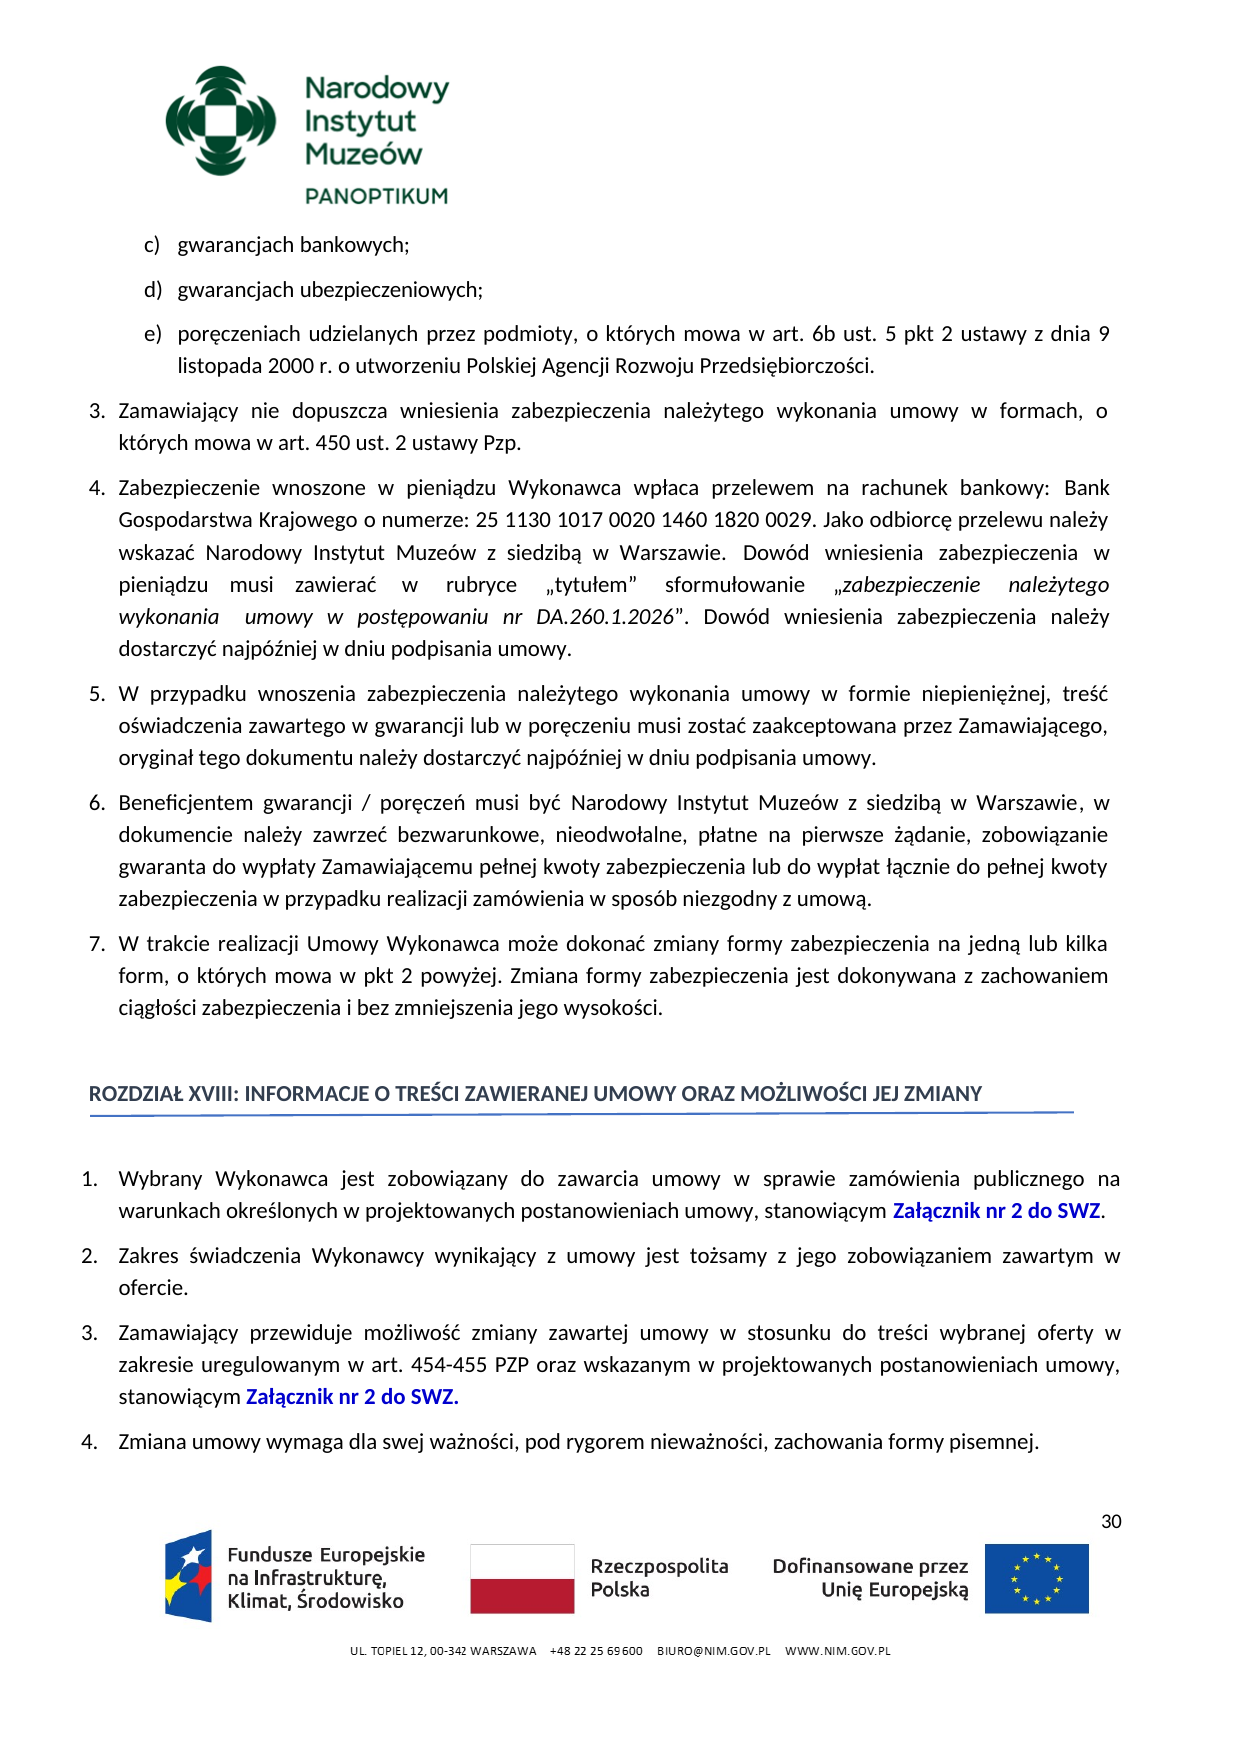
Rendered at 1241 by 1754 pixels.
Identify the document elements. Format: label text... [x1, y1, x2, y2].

list poręczeniach udzielanych przez podmioty, o których mowa w art. 6b ust. 5 pkt 2 ustawy z dnia 9 listopada 2000 r. o utworzeniu Polskiej Agencji Rozwoju Przedsiębiorczości. [144, 319, 1110, 380]
list W trakcie realizacji Umowy Wykonawca może dokonać zmiany formy zabezpieczenia na jedną lub kilka form, o których mowa w pkt 2 powyżej. Zmiana formy zabezpieczenia jest dokonywana z zachowaniem ciągłości zabezpieczenia i bez zmniejszenia jego wysokości. [89, 929, 1110, 1022]
picture [162, 65, 453, 206]
list Wybrany Wykonawca jest zobowiązany do zawarcia umowy w sprawie zamówienia publicznego na warunkach określonych w projektowanych postanowieniach umowy, stanowiącym Załącznik nr 2 do SWZ. [81, 1164, 1122, 1224]
list gwarancjach ubezpieczeniowych; [144, 275, 1122, 303]
list Zmiana umowy wymaga dla swej ważności, pod rygorem nieważności, zachowania formy pisemnej. [81, 1427, 1122, 1455]
list Zamawiający nie dopuszcza wniesienia zabezpieczenia należytego wykonania umowy w formach, o których mowa w art. 450 ust. 2 ustawy Pzp. [89, 396, 1110, 457]
picture [147, 1508, 1106, 1671]
list gwarancjach bankowych; [144, 230, 1122, 258]
subtitle ROZDZIAŁ XVIII: INFORMACJE O TREŚCI ZAWIERANEJ UMOWY ORAZ MOŻLIWOŚCI JEJ ZMIANY [89, 1079, 1122, 1107]
list Beneficjentem gwarancji / poręczeń musi być Narodowy Instytut Muzeów z siedzibą w Warszawie, w dokumencie należy zawrzeć bezwarunkowe, nieodwołalne, płatne na pierwsze żądanie, zobowiązanie gwaranta do wypłaty Zamawiającemu pełnej kwoty zabezpieczenia lub do wypłat łącznie do pełnej kwoty zabezpieczenia w przypadku realizacji zamówienia w sposób niezgodny z umową. [89, 788, 1110, 912]
list W przypadku wnoszenia zabezpieczenia należytego wykonania umowy w formie niepieniężnej, treść oświadczenia zawartego w gwarancji lub w poręczeniu musi zostać zaakceptowana przez Zamawiającego, oryginał tego dokumentu należy dostarczyć najpóźniej w dniu podpisania umowy. [89, 679, 1110, 771]
list Zabezpieczenie wnoszone w pieniądzu Wykonawca wpłaca przelewem na rachunek bankowy: Bank Gospodarstwa Krajowego o numerze: 25 1130 1017 0020 1460 1820 0029. Jako odbiorcę przelewu należy wskazać Narodowy Instytut Muzeów z siedzibą w Warszawie. Dowód wniesienia zabezpieczenia w pieniądzu musi zawierać w rubryce „tytułem” sformułowanie „zabezpieczenie należytego wykonania umowy w postępowaniu nr DA.260.1.2026”. Dowód wniesienia zabezpieczenia należy dostarczyć najpóźniej w dniu podpisania umowy. [89, 473, 1110, 662]
list Zamawiający przewiduje możliwość zmiany zawartej umowy w stosunku do treści wybranej oferty w zakresie uregulowanym w art. 454-455 PZP oraz wskazanym w projektowanych postanowieniach umowy, stanowiącym Załącznik nr 2 do SWZ. [81, 1318, 1122, 1410]
list Zakres świadczenia Wykonawcy wynikający z umowy jest tożsamy z jego zobowiązaniem zawartym w ofercie. [81, 1241, 1122, 1301]
